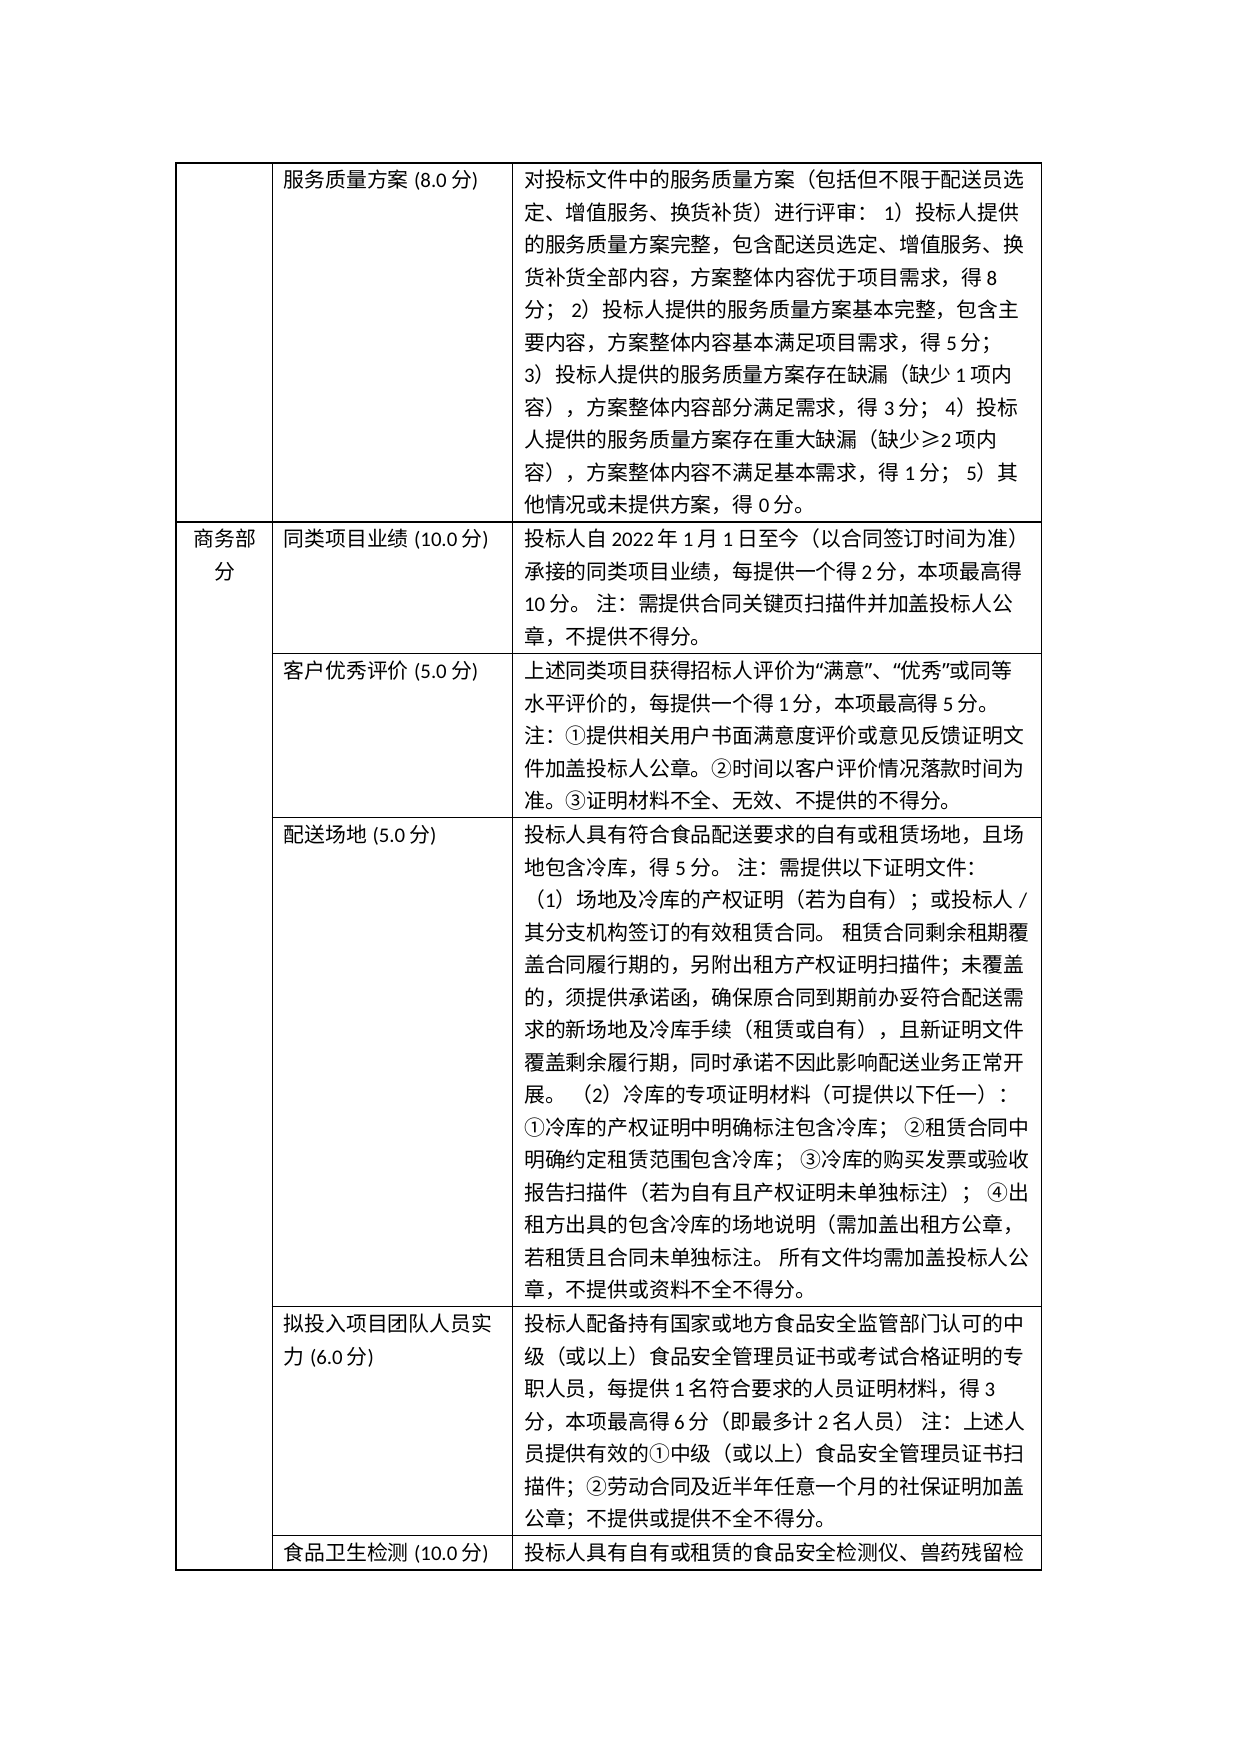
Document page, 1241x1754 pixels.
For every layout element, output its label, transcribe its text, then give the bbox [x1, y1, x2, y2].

table_cell 同类项目业绩 (10.0分) [273, 523, 512, 653]
table_cell 食品卫生检测 (10.0分) [273, 1536, 512, 1569]
table_cell 拟投入项目团队人员实力 (6.0分) [273, 1307, 512, 1535]
table_cell 上述同类项目获得招标人评价为“满意”、“优秀”或同等水平评价的，每提供一个得1分，本项最高得5分。 注：①提供相关用户书面满意度评价或意见反馈证明文件加盖投标人公章。②时间以客户评价情况落款时间为准。③证明材料不全、无效、不提供的不得分。 [513, 654, 1041, 817]
table_cell 客户优秀评价 (5.0分) [273, 654, 512, 817]
table_cell 配送场地 (5.0分) [273, 818, 512, 1306]
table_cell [513, 1536, 1041, 1569]
table_cell 投标人具有符合食品配送要求的自有或租赁场地，且场地包含冷库，得 5 分。 注：需提供以下证明文件： （1）场地及冷库的产权证明（若为自有）；或投标人 / 其分支机构签订的有效租赁合同。 租赁合同剩余租期覆盖合同履行期的，另附出租方产权证明扫描件；未覆盖的，须提供承诺函，确保原合同到期前办妥符合配送需求的新场地及冷库手续（租赁或自有），且新证明文件覆盖剩余履行期，同时承诺不因此影响配送业务正常开展。 （2）冷库的专项证明材料（可提供以下任一）： ①冷库的产权证明中明确标注包含冷库； ②租赁合同中明确约定租赁范围包含冷库； ③冷库的购买发票或验收报告扫描件（若为自有且产权证明未单独标注）； ④出租方出具的包含冷库的场地说明（需加盖出租方公章，若租赁且合同未单独标注。 所有文件均需加盖投标人公章，不提供或资料不全不得分。 [513, 818, 1041, 1306]
table_cell 投标人配备持有国家或地方食品安全监管部门认可的中级（或以上）食品安全管理员证书或考试合格证明的专职人员，每提供1名符合要求的人员证明材料，得3分，本项最高得6分（即最多计2名人员） 注：上述人员提供有效的①中级（或以上）食品安全管理员证书扫描件；②劳动合同及近半年任意一个月的社保证明加盖公章；不提供或提供不全不得分。 [513, 1307, 1041, 1535]
table_cell 服务质量方案 (8.0分) [273, 164, 512, 521]
table_cell 投标人自2022年1月1日至今（以合同签订时间为准）承接的同类项目业绩，每提供一个得2分，本项最高得10分。 注：需提供合同关键页扫描件并加盖投标人公章，不提供不得分。 [513, 523, 1041, 653]
table_cell 对投标文件中的服务质量方案（包括但不限于配送员选定、增值服务、换货补货）进行评审： 1）投标人提供的服务质量方案完整，包含配送员选定、增值服务、换货补货全部内容，方案整体内容优于项目需求，得8分； 2）投标人提供的服务质量方案基本完整，包含主要内容，方案整体内容基本满足项目需求，得 5分； 3）投标人提供的服务质量方案存在缺漏（缺少1项内容），方案整体内容部分满足需求，得 3分； 4）投标人提供的服务质量方案存在重大缺漏（缺少≥2项内容），方案整体内容不满足基本需求，得 1分； 5）其他情况或未提供方案，得 0分。 [513, 164, 1041, 521]
table_cell 商务部分 [177, 523, 272, 1569]
